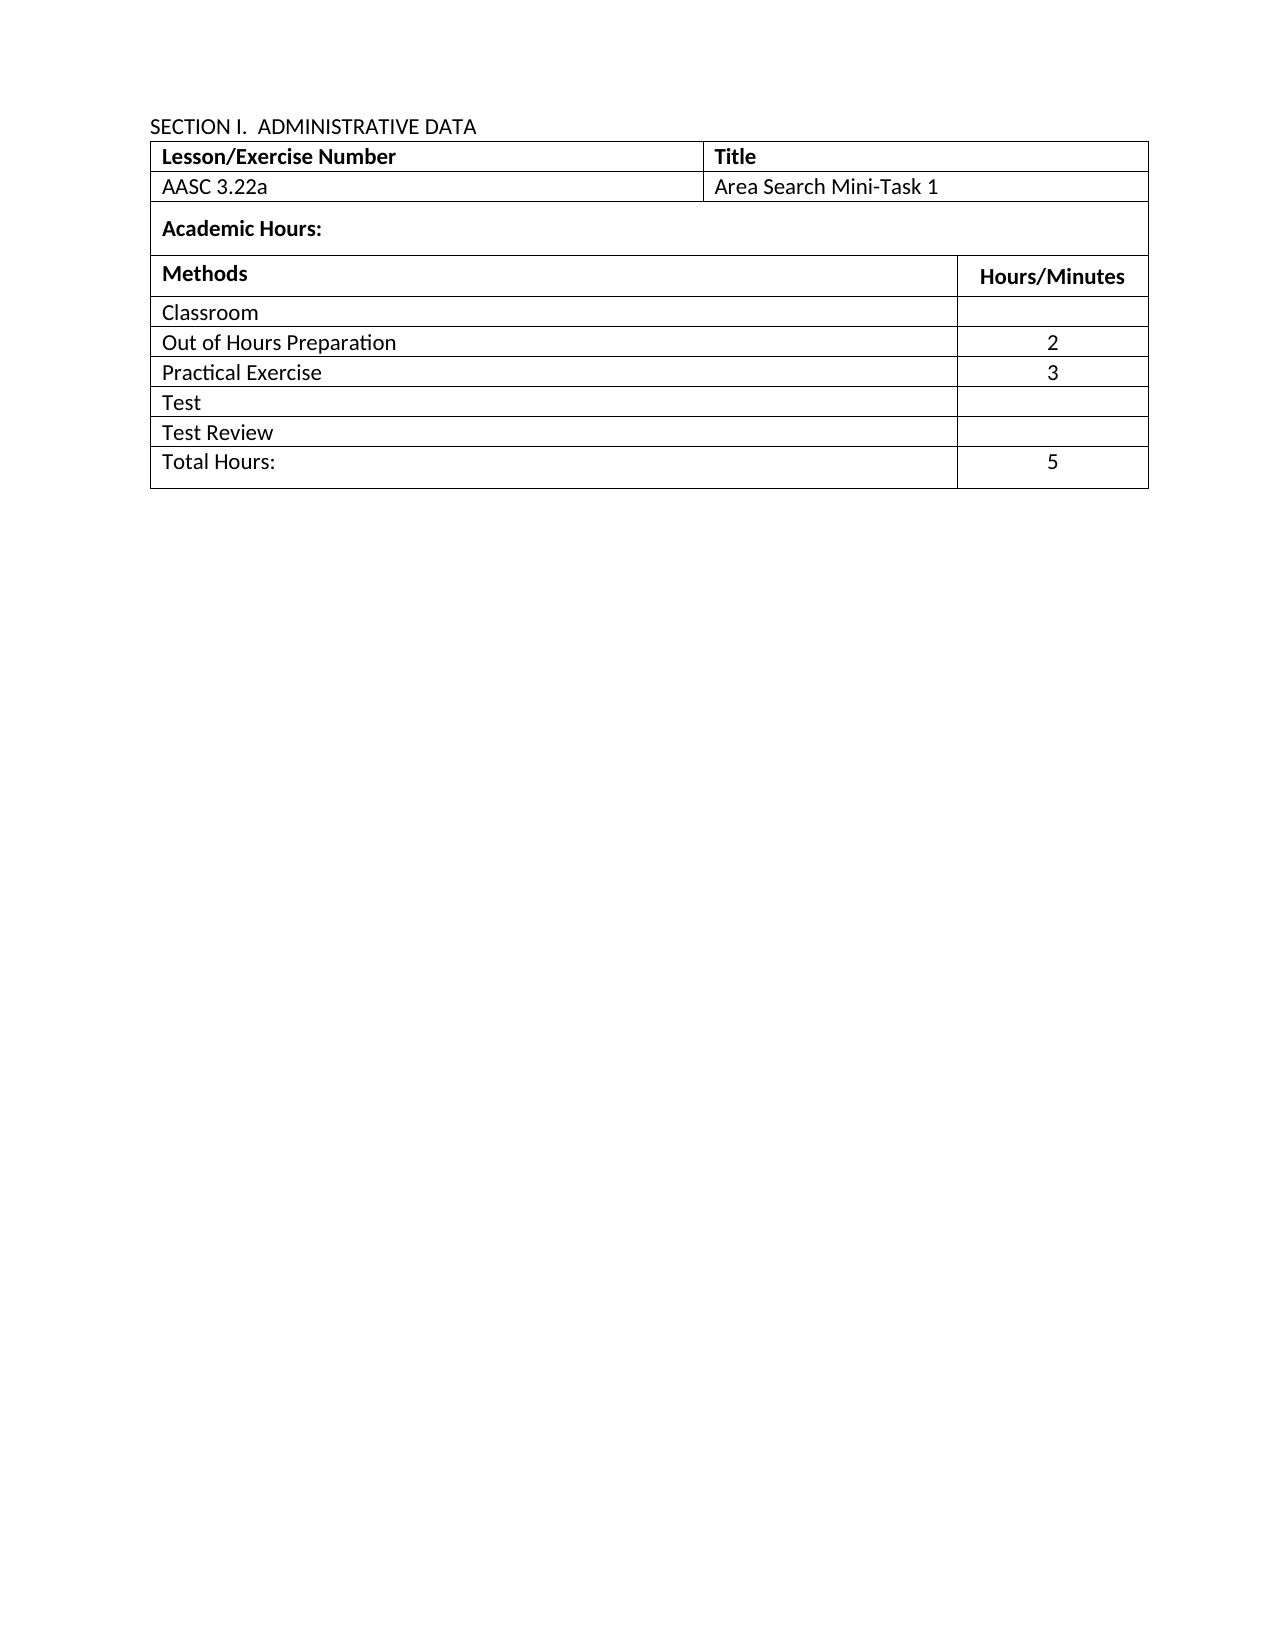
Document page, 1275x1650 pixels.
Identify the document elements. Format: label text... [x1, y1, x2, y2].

table_cell Total Hours: [151, 447, 957, 488]
table_cell [958, 297, 1148, 326]
table_cell Test [151, 387, 957, 416]
table_cell [958, 387, 1148, 416]
table_cell Methods [151, 256, 957, 296]
text SECTION I. ADMINISTRATIVE DATA [150, 112, 1125, 141]
table_cell 5 [958, 447, 1148, 488]
table_header Title [704, 142, 1148, 171]
table_cell Classroom [151, 297, 957, 326]
table_cell 2 [958, 327, 1148, 356]
table_cell 3 [958, 357, 1148, 386]
table_header Lesson/Exercise Number [151, 142, 703, 171]
table_cell Out of Hours Preparation [151, 327, 957, 356]
table_cell Academic Hours: [151, 202, 1148, 254]
table_cell Practical Exercise [151, 357, 957, 386]
table_cell AASC 3.22a [151, 172, 703, 201]
table_cell Test Review [151, 417, 957, 446]
table_cell [958, 417, 1148, 446]
table_cell Hours/Minutes [958, 256, 1148, 296]
table_cell Area Search Mini-Task 1 [704, 172, 1148, 201]
